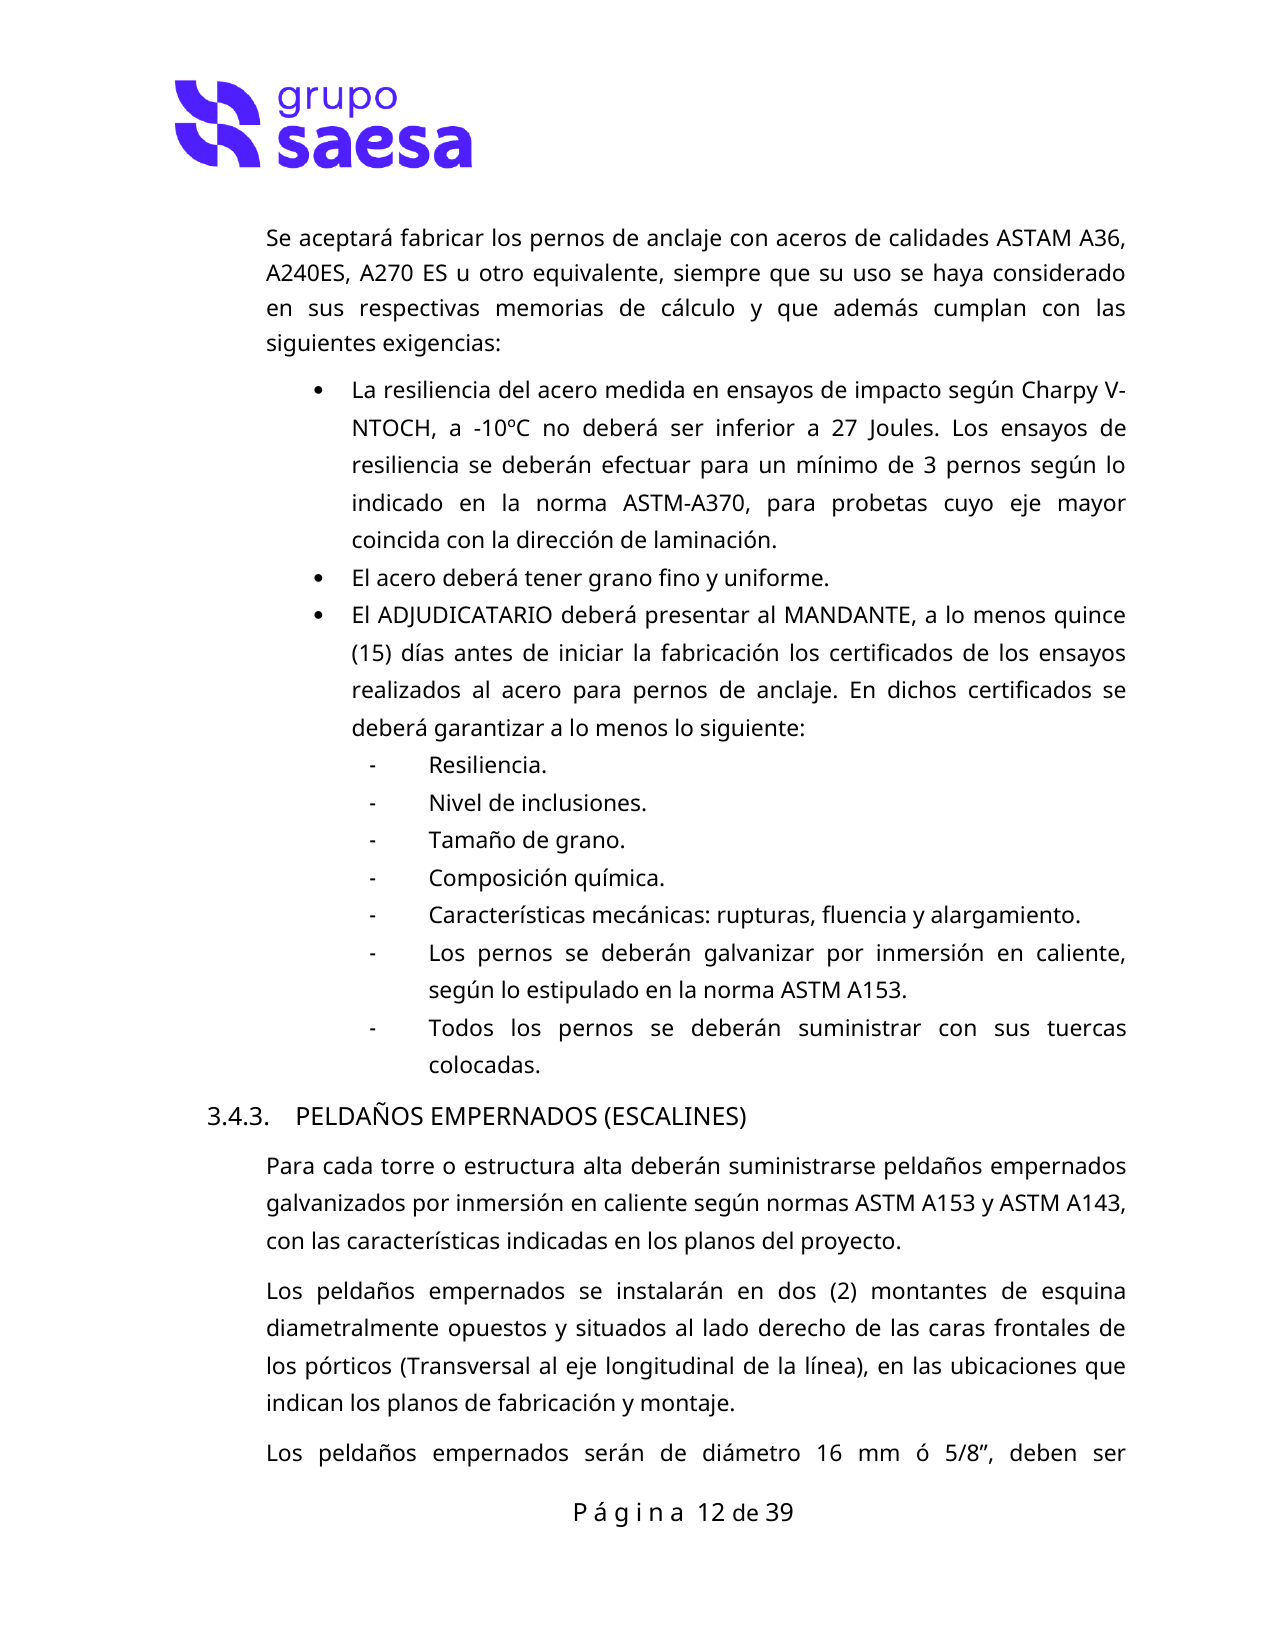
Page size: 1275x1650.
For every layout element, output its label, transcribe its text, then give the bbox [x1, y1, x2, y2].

list Resiliencia. [369, 749, 1127, 780]
list Composición química. [369, 861, 1127, 893]
text Se aceptará fabricar los pernos de anclaje con aceros de calidades ASTAM A36, A240ES, A270 ES u otro equivalente, siempre que su uso se haya considerado en sus respectivas memorias de cálculo y que además cumplan con las siguientes exigencias: [266, 221, 1127, 358]
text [266, 1437, 1127, 1468]
list El acero deberá tener grano fino y uniforme. [314, 561, 1127, 593]
text Los peldaños empernados se instalarán en dos (2) montantes de esquina diametralmente opuestos y situados al lado derecho de las caras frontales de los pórticos (Transversal al eje longitudinal de la línea), en las ubicaciones que indican los planos de fabricación y montaje. [266, 1274, 1127, 1418]
text Para cada torre o estructura alta deberán suministrarse peldaños empernados galvanizados por inmersión en caliente según normas ASTM A153 y ASTM A143, con las características indicadas en los planos del proyecto. [266, 1149, 1127, 1256]
list El ADJUDICATARIO deberá presentar al MANDANTE, a lo menos quince (15) días antes de iniciar la fabricación los certificados de los ensayos realizados al acero para pernos de anclaje. En dichos certificados se deberá garantizar a lo menos lo siguiente: [314, 599, 1127, 743]
list Los pernos se deberán galvanizar por inmersión en caliente, según lo estipulado en la norma ASTM A153. [369, 936, 1127, 1005]
list Tamaño de grano. [369, 824, 1127, 855]
list La resiliencia del acero medida en ensayos de impacto según Charpy V-NTOCH, a -10ºC no deberá ser inferior a 27 Joules. Los ensayos de resiliencia se deberán efectuar para un mínimo de 3 pernos según lo indicado en la norma ASTM-A370, para probetas cuyo eje mayor coincida con la dirección de laminación. [314, 374, 1127, 555]
list Características mecánicas: rupturas, fluencia y alargamiento. [369, 899, 1127, 930]
subtitle PELDAÑOS EMPERNADOS (ESCALINES) [207, 1099, 1127, 1133]
list Nivel de inclusiones. [369, 786, 1127, 818]
list Todos los pernos se deberán suministrar con sus tuercas colocadas. [369, 1011, 1127, 1080]
